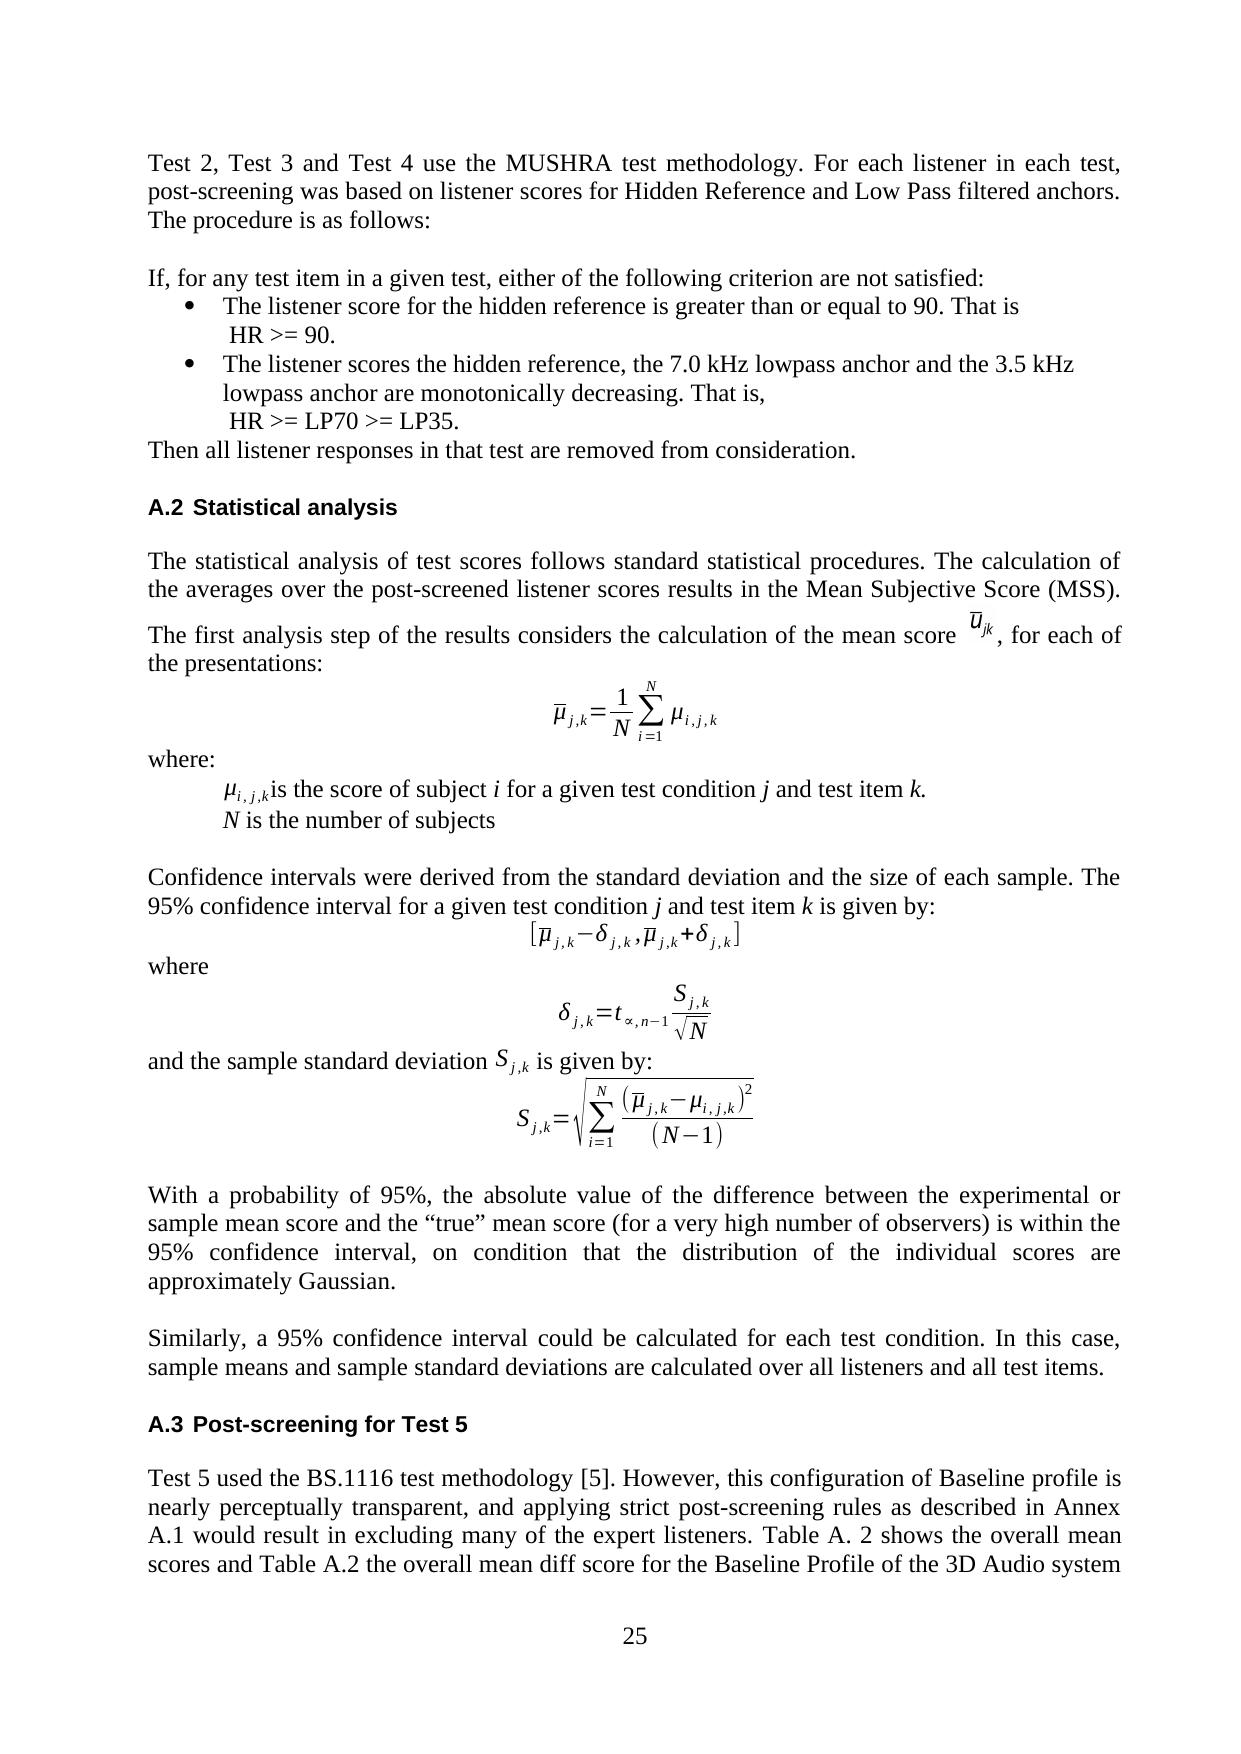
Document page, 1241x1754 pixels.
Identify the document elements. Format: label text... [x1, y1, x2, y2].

list Statistical analysis [148, 493, 1122, 521]
text Confidence intervals were derived from the standard deviation and the size of each sample. The 95% confidence interval for a given test condition j and test item k is given by: [148, 862, 1122, 920]
text where [148, 951, 1122, 980]
text Test 2, Test 3 and Test 4 use the MUSHRA test methodology. For each listener in each test, post-screening was based on listener scores for Hidden Reference and Low Pass filtered anchors. The procedure is as follows: [148, 148, 1122, 234]
text N is the number of subjects [148, 805, 1122, 833]
list Post-screening for Test 5 [148, 1410, 1122, 1438]
list The listener score for the hidden reference is greater than or equal to 90. That is HR >= 90. [185, 291, 1122, 349]
text The statistical analysis of test scores follows standard statistical procedures. The calculation of the averages over the post-screened listener scores results in the Mean Subjective Score (MSS). The first analysis step of the results considers the calculation of the mean score , for each of the presentations: [148, 546, 1122, 677]
text is the score of subject i for a given test condition j and test item k. [148, 773, 1122, 805]
list The listener scores the hidden reference, the 7.0 kHz lowpass anchor and the 3.5 kHz lowpass anchor are monotonically decreasing. That is, HR >= LP70 >= LP35. [185, 349, 1122, 435]
text Similarly, a 95% confidence interval could be calculated for each test condition. In this case, sample means and sample standard deviations are calculated over all listeners and all test items. [148, 1323, 1122, 1381]
text If, for any test item in a given test, either of the following criterion are not satisfied: [148, 263, 1122, 291]
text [148, 1463, 1122, 1578]
text and the sample standard deviation is given by: [148, 1044, 1122, 1076]
text where: [148, 744, 1122, 773]
text Then all listener responses in that test are removed from consideration. [148, 435, 1122, 464]
text With a probability of 95%, the absolute value of the difference between the experimental or sample mean score and the “true” mean score (for a very high number of observers) is within the 95% confidence interval, on condition that the distribution of the individual scores are approximately Gaussian. [148, 1180, 1122, 1295]
